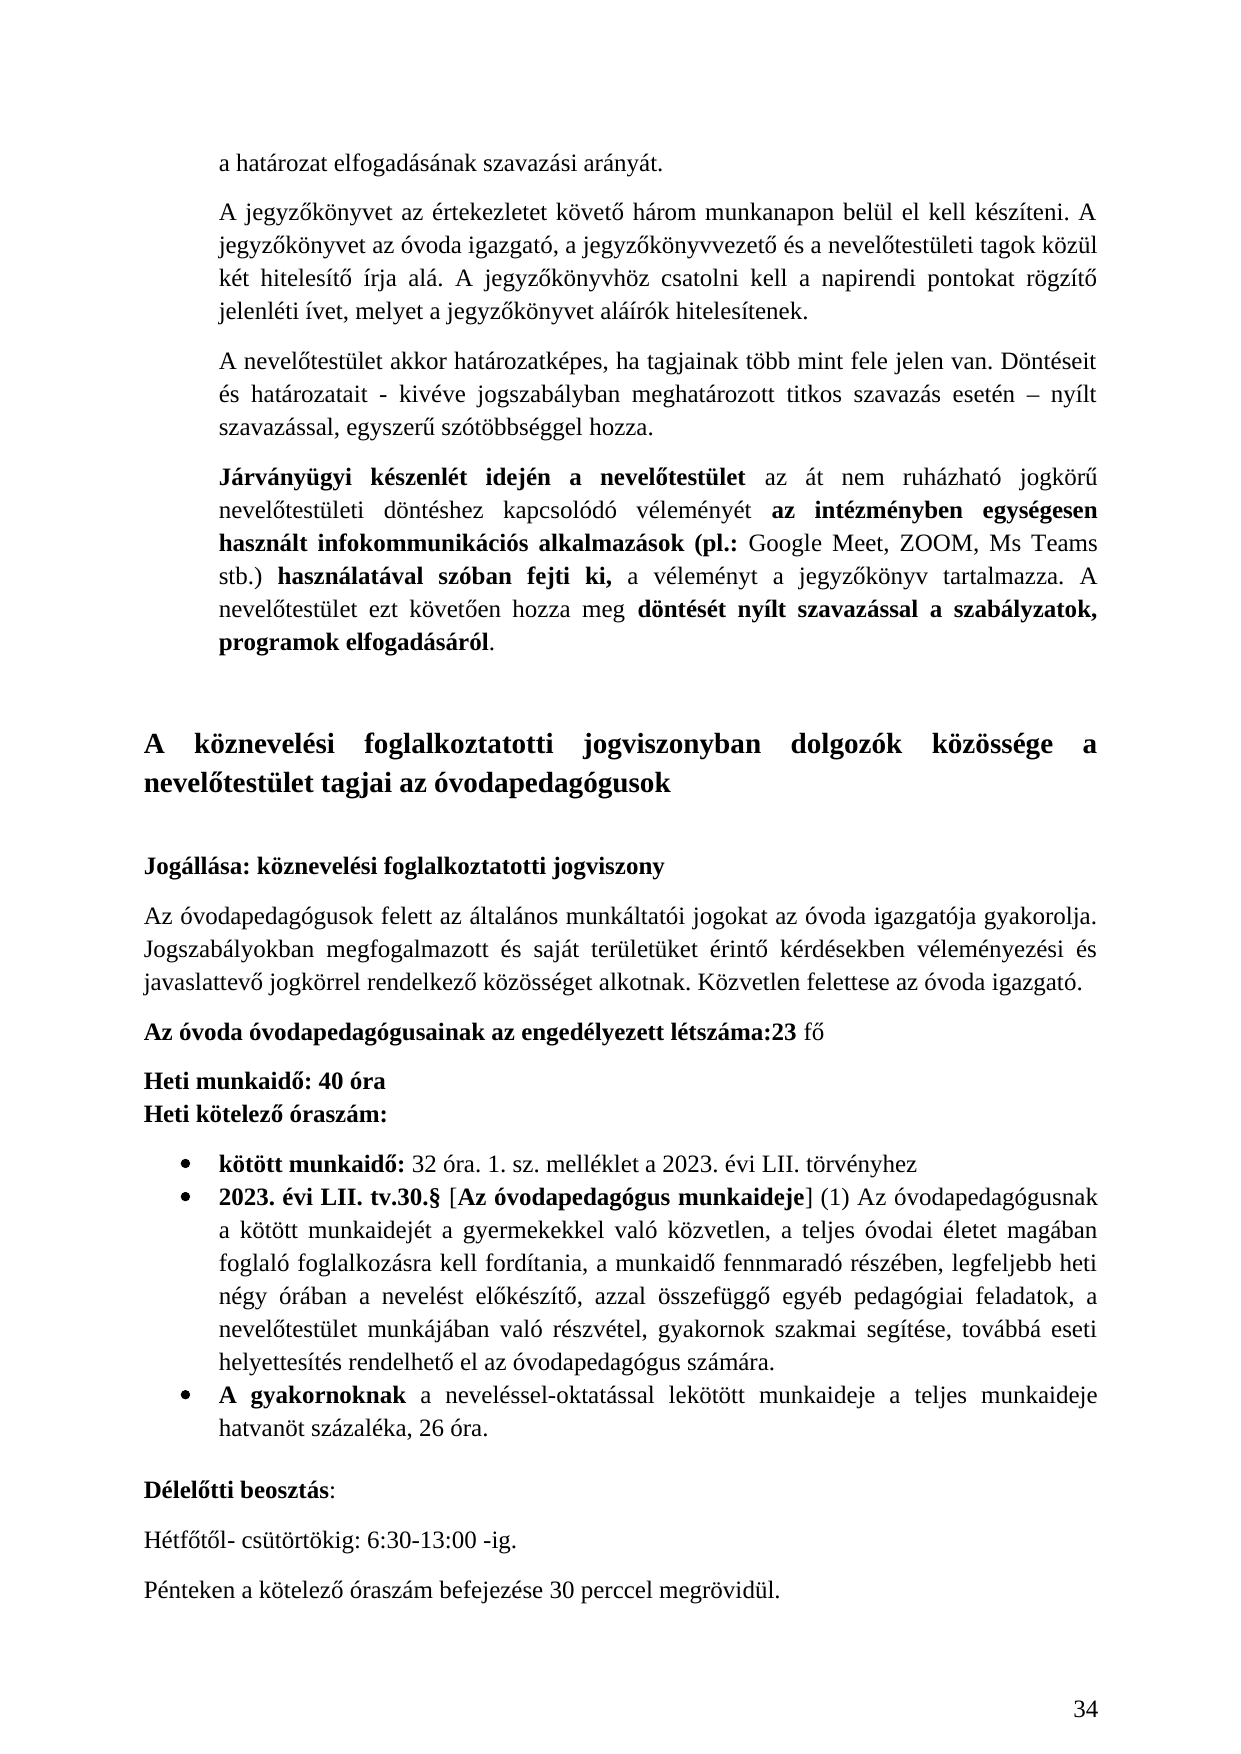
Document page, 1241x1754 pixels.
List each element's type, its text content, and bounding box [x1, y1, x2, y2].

text Délelőtti beosztás: [143, 1475, 1098, 1504]
text Jogállása: köznevelési foglalkoztatotti jogviszony [143, 851, 1098, 880]
text Hétfőtől- csütörtökig: 6:30-13:00 -ig. [143, 1525, 1098, 1554]
list kötött munkaidő: 32 óra. 1. sz. melléklet a 2023. évi LII. törvényhez [181, 1149, 1098, 1178]
text A jegyzőkönyvet az értekezletet követő három munkanapon belül el kell készíteni. A jegyzőkönyvet az óvoda igazgató, a jegyzőkönyvvezető és a nevelőtestületi tagok közül két hitelesítő írja alá. A jegyzőkönyvhöz csatolni kell a napirendi pontokat rögzítő jelenléti ívet, melyet a jegyzőkönyvet aláírók hitelesítenek. [218, 197, 1098, 325]
text A nevelőtestület akkor határozatképes, ha tagjainak több mint fele jelen van. Döntéseit és határozatait - kivéve jogszabályban meghatározott titkos szavazás esetén – nyílt szavazással, egyszerű szótöbbséggel hozza. [218, 346, 1098, 441]
text Pénteken a kötelező óraszám befejezése 30 perccel megrövidül. [143, 1575, 1098, 1603]
text A köznevelési foglalkoztatotti jogviszonyban dolgozók közössége a nevelőtestület tagjai az óvodapedagógusok [143, 726, 1098, 798]
list 2023. évi LII. tv.30.§ [Az óvodapedagógus munkaideje] (1) Az óvodapedagógusnak a kötött munkaidejét a gyermekekkel való közvetlen, a teljes óvodai életet magában foglaló foglalkozásra kell fordítania, a munkaidő fennmaradó részében, legfeljebb heti négy órában a nevelést előkészítő, azzal összefüggő egyéb pedagógiai feladatok, a nevelőtestület munkájában való részvétel, gyakornok szakmai segítése, továbbá eseti helyettesítés rendelhető el az óvodapedagógus számára. [181, 1182, 1098, 1376]
list A gyakornoknak a neveléssel-oktatással lekötött munkaideje a teljes munkaideje hatvanöt százaléka, 26 óra. [181, 1380, 1098, 1442]
text Heti kötelező óraszám: [143, 1099, 1098, 1128]
text Az óvoda óvodapedagógusainak az engedélyezett létszáma:23 fő [143, 1017, 1098, 1045]
text Az óvodapedagógusok felett az általános munkáltatói jogokat az óvoda igazgatója gyakorolja. Jogszabályokban megfogalmazott és saját területüket érintő kérdésekben véleményezési és javaslattevő jogkörrel rendelkező közösséget alkotnak. Közvetlen felettese az óvoda igazgató. [143, 901, 1098, 996]
text a határozat elfogadásának szavazási arányát. [218, 148, 1098, 176]
list Heti munkaidő: 40 óra [143, 1066, 1098, 1095]
text Járványügyi készenlét idején a nevelőtestület az át nem ruházható jogkörű nevelőtestületi döntéshez kapcsolódó véleményét az intézményben egységesen használt infokommunikációs alkalmazások (pl.: Google Meet, ZOOM, Ms Teams stb.) használatával szóban fejti ki, a véleményt a jegyzőkönyv tartalmazza. A nevelőtestület ezt követően hozza meg döntését nyílt szavazással a szabályzatok, programok elfogadásáról. [218, 462, 1098, 656]
